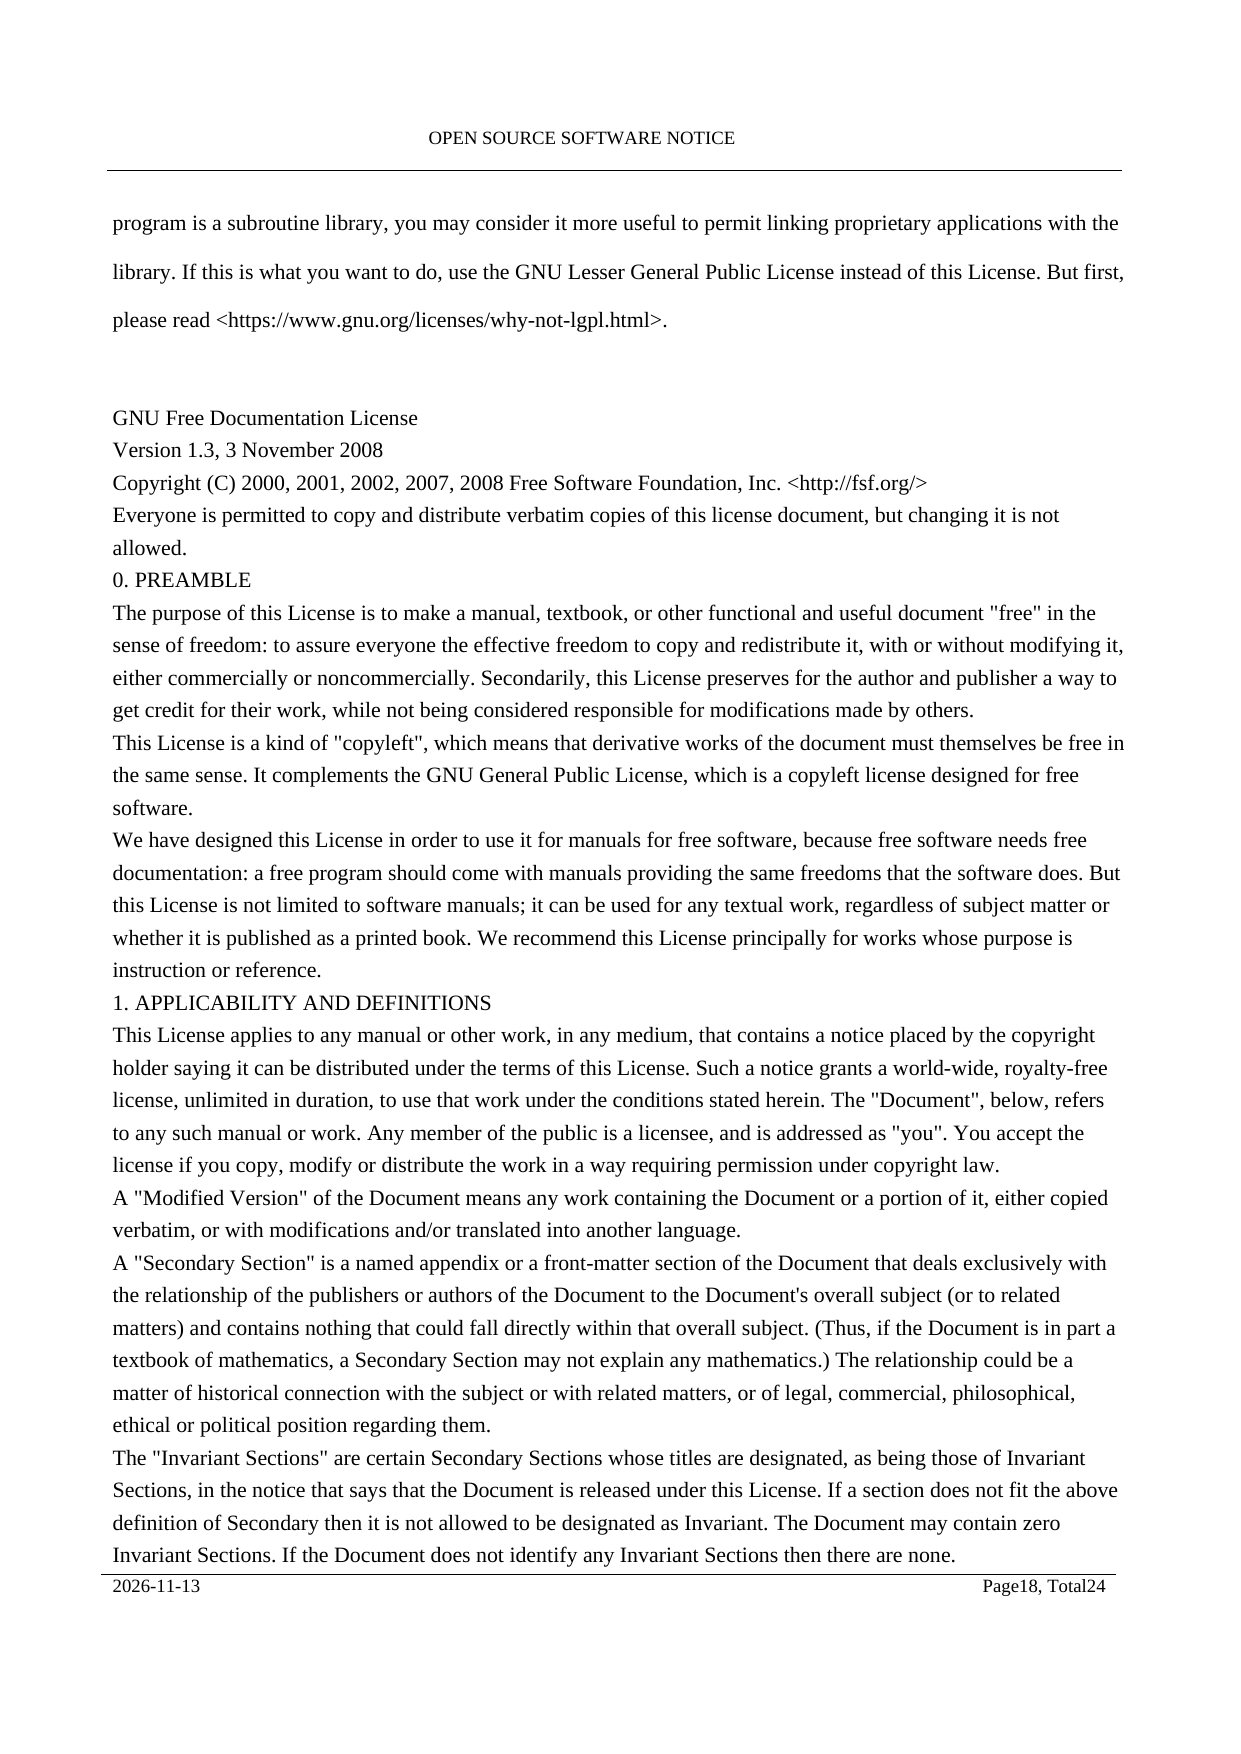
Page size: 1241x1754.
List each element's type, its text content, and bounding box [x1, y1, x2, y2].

text GNU Free Documentation License Version 1.3, 3 November 2008 [112, 401, 1128, 466]
text Copyright (C) 2000, 2001, 2002, 2007, 2008 Free Software Foundation, Inc. <http://fsf.org/> [112, 466, 1128, 499]
text This License applies to any manual or other work, in any medium, that contains a notice placed by the copyright holder saying it can be distributed under the terms of this License. Such a notice grants a world-wide, royalty-free license, unlimited in duration, to use that work under the conditions stated herein. The "Document", below, refers to any such manual or work. Any member of the public is a licensee, and is addressed as "you". You accept the license if you copy, modify or distribute the work in a way requiring permission under copyright law. [112, 1019, 1128, 1181]
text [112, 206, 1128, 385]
text Everyone is permitted to copy and distribute verbatim copies of this license document, but changing it is not allowed. [112, 499, 1128, 564]
text The "Invariant Sections" are certain Secondary Sections whose titles are designated, as being those of Invariant Sections, in the notice that says that the Document is released under this License. If a section does not fit the above definition of Secondary then it is not allowed to be designated as Invariant. The Document may contain zero Invariant Sections. If the Document does not identify any Invariant Sections then there are none. [112, 1441, 1128, 1571]
text 1. APPLICABILITY AND DEFINITIONS [112, 986, 1128, 1019]
text We have designed this License in order to use it for manuals for free software, because free software needs free documentation: a free program should come with manuals providing the same freedoms that the software does. But this License is not limited to software manuals; it can be used for any textual work, regardless of subject matter or whether it is published as a printed book. We recommend this License principally for works whose purpose is instruction or reference. [112, 824, 1128, 986]
text 0. PREAMBLE [112, 564, 1128, 596]
text A "Modified Version" of the Document means any work containing the Document or a portion of it, either copied verbatim, or with modifications and/or translated into another language. [112, 1181, 1128, 1246]
text A "Secondary Section" is a named appendix or a front-matter section of the Document that deals exclusively with the relationship of the publishers or authors of the Document to the Document's overall subject (or to related matters) and contains nothing that could fall directly within that overall subject. (Thus, if the Document is in part a textbook of mathematics, a Secondary Section may not explain any mathematics.) The relationship could be a matter of historical connection with the subject or with related matters, or of legal, commercial, philosophical, ethical or political position regarding them. [112, 1246, 1128, 1441]
text This License is a kind of "copyleft", which means that derivative works of the document must themselves be free in the same sense. It complements the GNU General Public License, which is a copyleft license designed for free software. [112, 726, 1128, 824]
text The purpose of this License is to make a manual, textbook, or other functional and useful document "free" in the sense of freedom: to assure everyone the effective freedom to copy and redistribute it, with or without modifying it, either commercially or noncommercially. Secondarily, this License preserves for the author and publisher a way to get credit for their work, while not being considered responsible for modifications made by others. [112, 596, 1128, 726]
